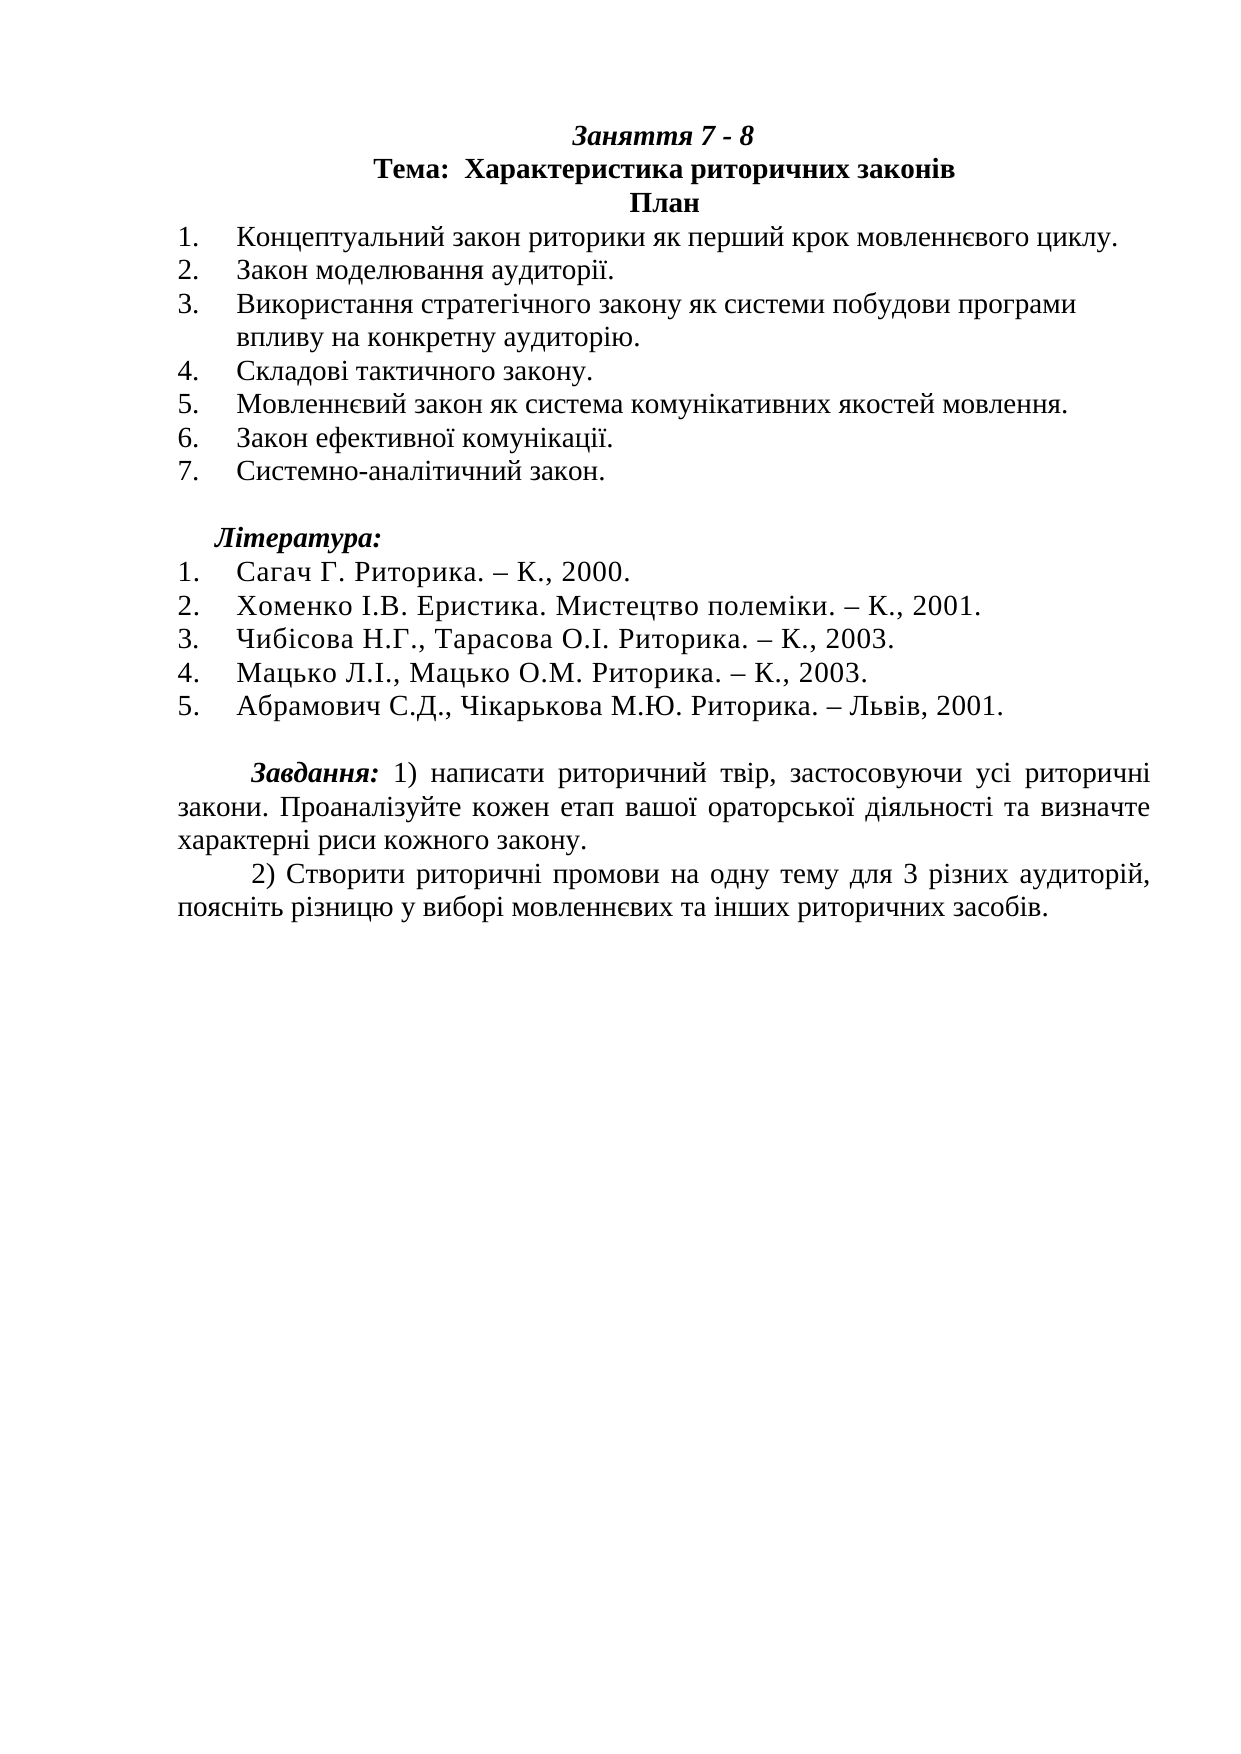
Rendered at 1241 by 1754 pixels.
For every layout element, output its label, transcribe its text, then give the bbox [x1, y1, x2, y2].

list Закон ефективної комунікації. [177, 420, 1152, 453]
list Мацько Л.І., Мацько О.М. Риторика. – К., 2003. [177, 655, 1152, 688]
list Хоменко І.В. Еристика. Мистецтво полеміки. – К., 2001. [177, 588, 1152, 621]
list Концептуальний закон риторики як перший крок мовленнєвого циклу. [177, 219, 1152, 252]
text Література: [177, 521, 1152, 554]
list Чибісова Н.Г., Тарасова О.І. Риторика. – К., 2003. [177, 621, 1152, 655]
text 2) Створити риторичні промови на одну тему для 3 різних аудиторій, поясніть різницю у виборі мовленнєвих та інших риторичних засобів. [177, 856, 1152, 923]
text Заняття 7 - 8 [177, 118, 1152, 152]
list Сагач Г. Риторика. – К., 2000. [177, 554, 1152, 588]
list Абрамович С.Д., Чікарькова М.Ю. Риторика. – Львів, 2001. [177, 688, 1152, 722]
list Системно-аналітичний закон. [177, 453, 1152, 487]
list Складові тактичного закону. [177, 353, 1152, 386]
subtitle План [177, 185, 1152, 219]
text Завдання: 1) написати риторичний твір, застосовуючи усі риторичні закони. Проаналізуйте кожен етап вашої ораторської діяльності та визначте характерні риси кожного закону. [177, 755, 1152, 856]
list Використання стратегічного закону як системи побудови програми впливу на конкретну аудиторію. [177, 286, 1152, 353]
list Мовленнєвий закон як система комунікативних якостей мовлення. [177, 386, 1152, 420]
list Закон моделювання аудиторії. [177, 252, 1152, 286]
subtitle Тема: Характеристика риторичних законів [177, 152, 1152, 185]
